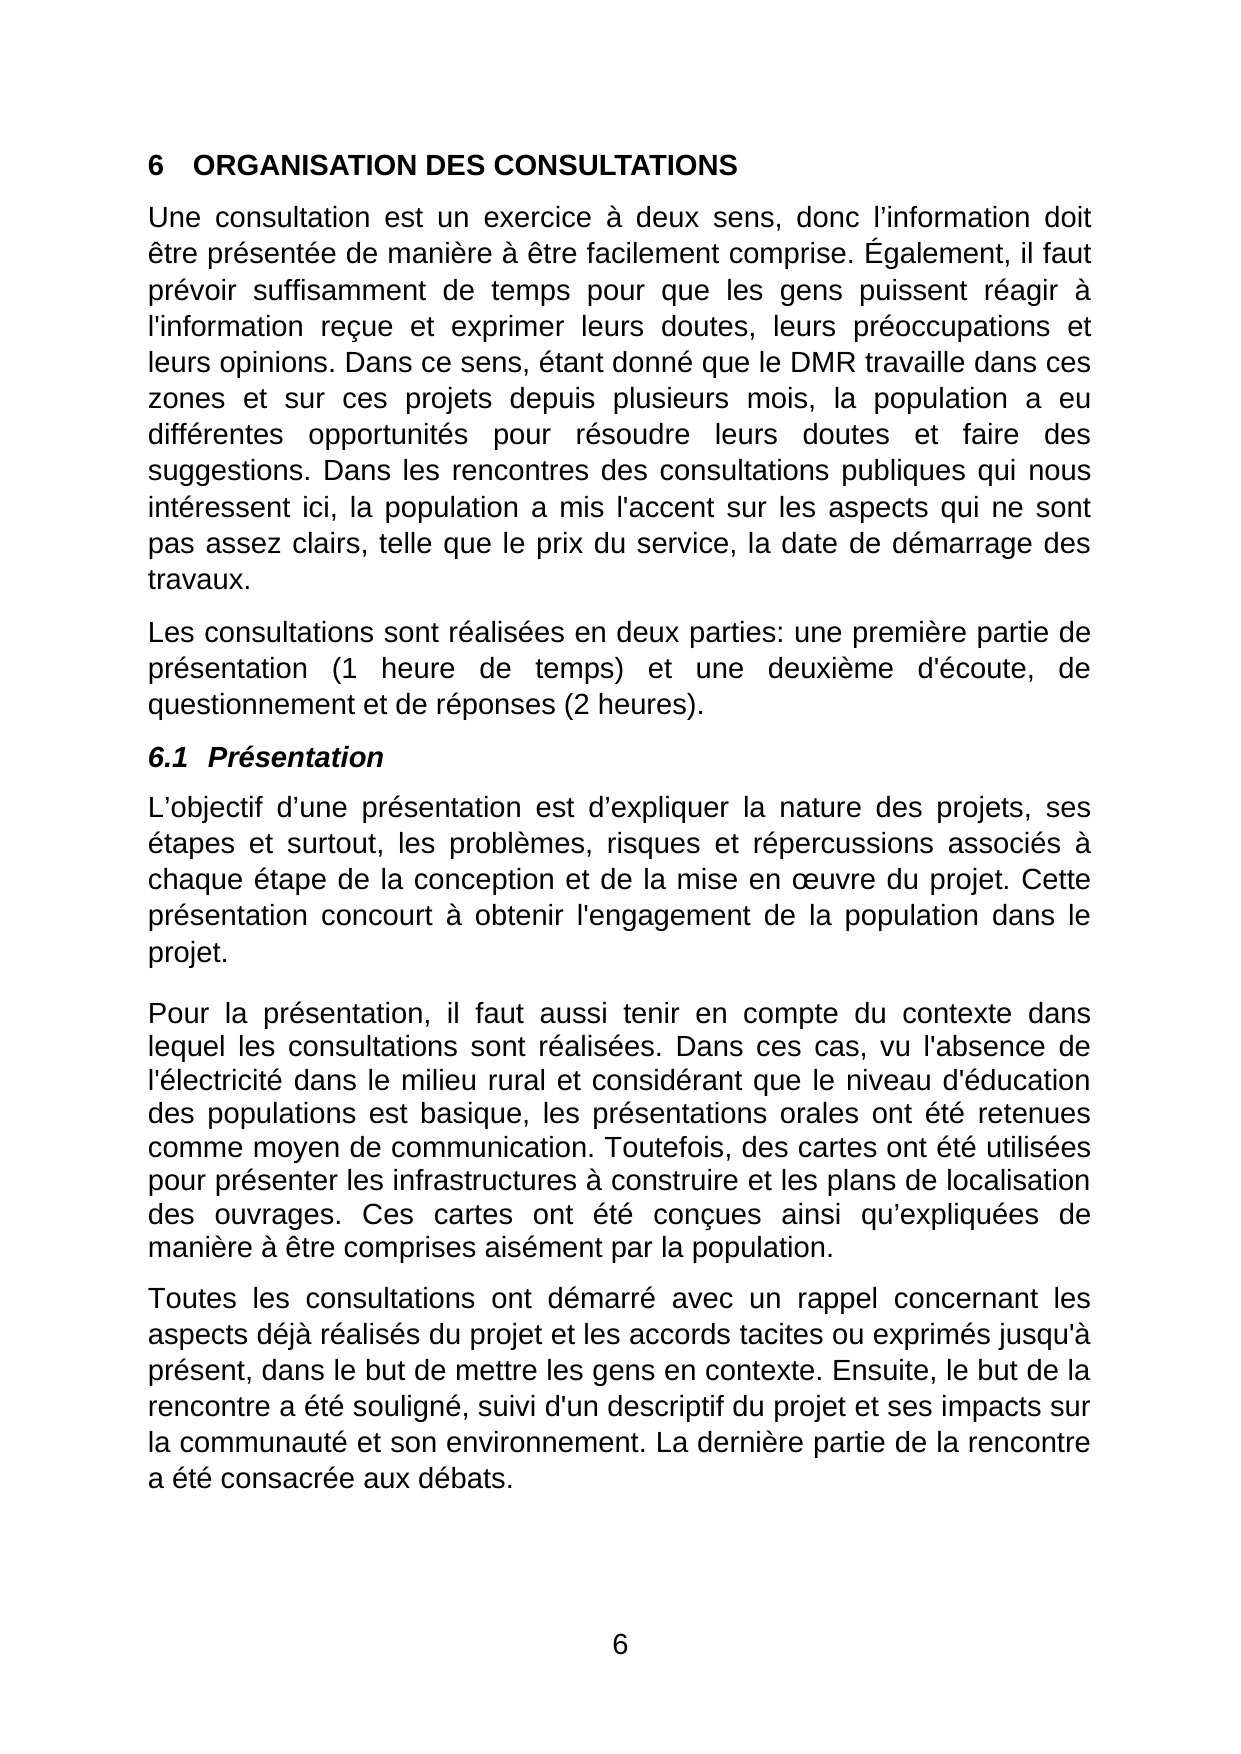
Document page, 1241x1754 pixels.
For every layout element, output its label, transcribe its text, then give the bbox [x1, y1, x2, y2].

text L’objectif d’une présentation est d’expliquer la nature des projets, ses étapes et surtout, les problèmes, risques et répercussions associés à chaque étape de la conception et de la mise en œuvre du projet. Cette présentation concourt à obtenir l'engagement de la population dans le projet. [148, 790, 1093, 968]
text Toutes les consultations ont démarré avec un rappel concernant les aspects déjà réalisés du projet et les accords tacites ou exprimés jusqu'à présent, dans le but de mettre les gens en contexte. Ensuite, le but de la rencontre a été souligné, suivi d'un descriptif du projet et ses impacts sur la communauté et son environnement. La dernière partie de la rencontre a été consacrée aux débats. [148, 1281, 1093, 1495]
text Une consultation est un exercice à deux sens, donc l’information doit être présentée de manière à être facilement comprise. Également, il faut prévoir suffisamment de temps pour que les gens puissent réagir à l'information reçue et exprimer leurs doutes, leurs préoccupations et leurs opinions. Dans ce sens, étant donné que le DMR travaille dans ces zones et sur ces projets depuis plusieurs mois, la population a eu différentes opportunités pour résoudre leurs doutes et faire des suggestions. Dans les rencontres des consultations publiques qui nous intéressent ici, la population a mis l'accent sur les aspects qui ne sont pas assez clairs, telle que le prix du service, la date de démarrage des travaux. [148, 200, 1093, 595]
subtitle ORGANISATION DES CONSULTATIONS [148, 148, 1093, 181]
subtitle Présentation [148, 740, 1093, 773]
text Les consultations sont réalisées en deux parties: une première partie de présentation (1 heure de temps) et une deuxième d'écoute, de questionnement et de réponses (2 heures). [148, 615, 1093, 721]
text Pour la présentation, il faut aussi tenir en compte du contexte dans lequel les consultations sont réalisées. Dans ces cas, vu l'absence de l'électricité dans le milieu rural et considérant que le niveau d'éducation des populations est basique, les présentations orales ont été retenues comme moyen de communication. Toutefois, des cartes ont été utilisées pour présenter les infrastructures à construire et les plans de localisation des ouvrages. Ces cartes ont été conçues ainsi qu’expliquées de manière à être comprises aisément par la population. [148, 996, 1093, 1264]
